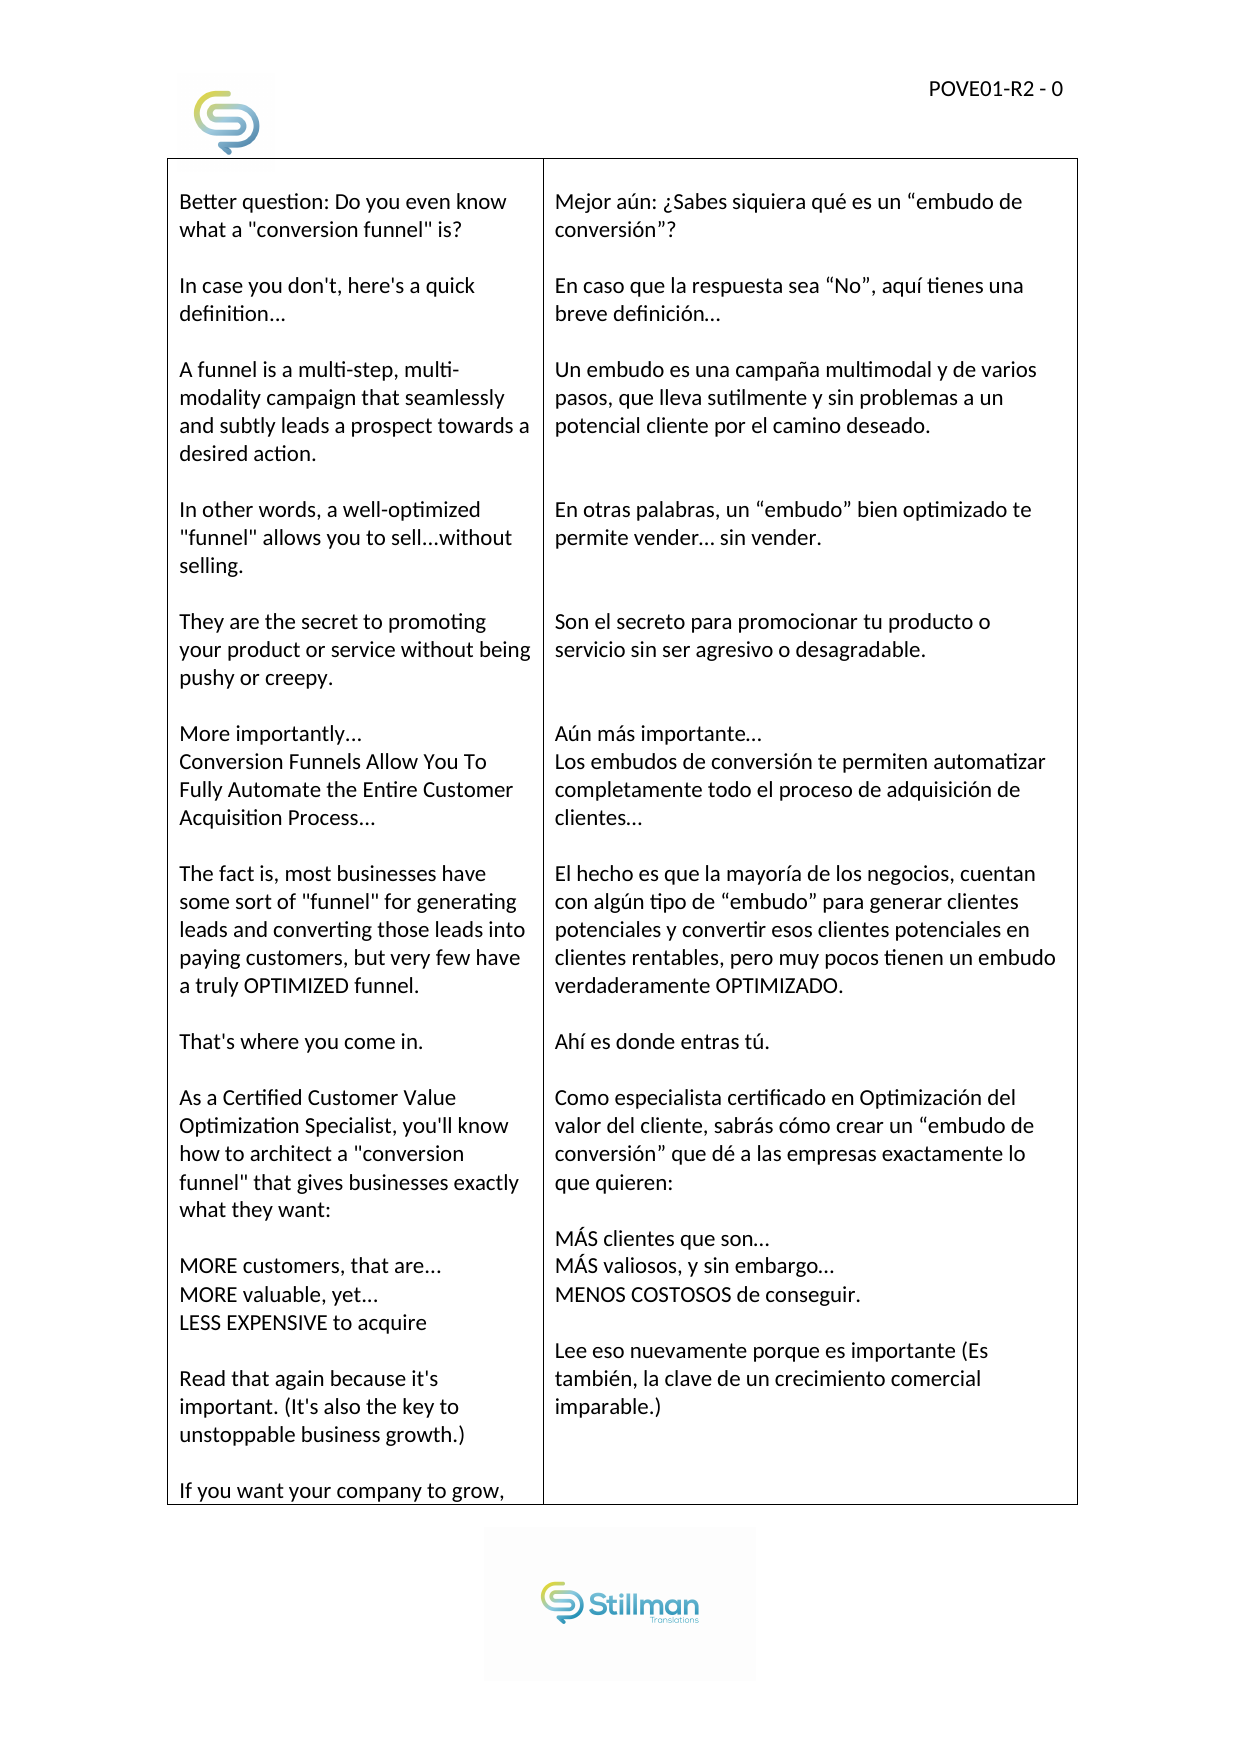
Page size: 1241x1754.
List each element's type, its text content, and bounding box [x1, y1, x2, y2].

picture [483, 1527, 757, 1681]
picture [177, 73, 276, 158]
